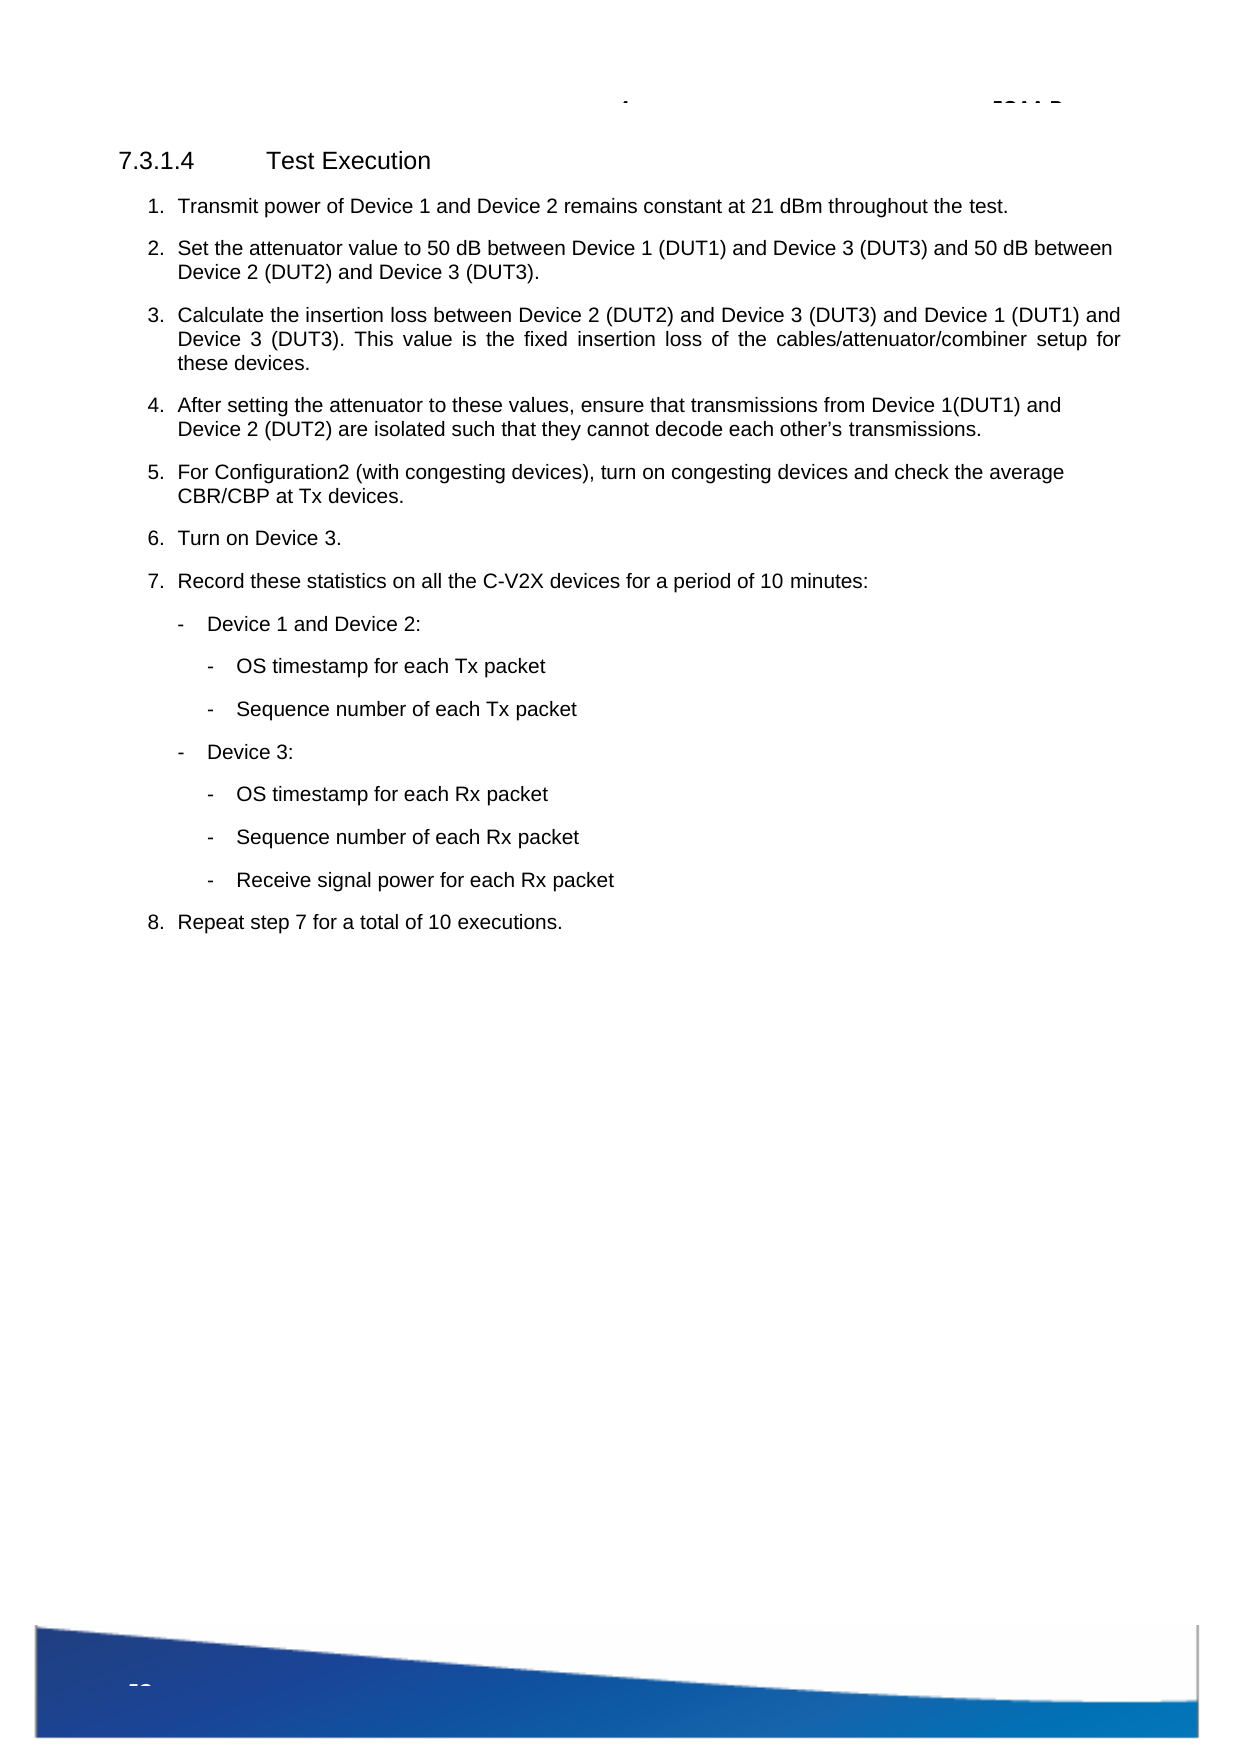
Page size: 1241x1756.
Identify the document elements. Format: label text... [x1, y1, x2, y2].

list Transmit power of Device 1 and Device 2 remains constant at 21 dBm throughout the test. [147, 193, 1240, 217]
list Test Execution [118, 146, 1240, 174]
list For Configuration2 (with congesting devices), turn on congesting devices and check the average CBR/CBP at Tx devices. [147, 459, 1121, 507]
list Sequence number of each Tx packet [207, 697, 1240, 721]
list Device 3: [177, 739, 1240, 763]
list OS timestamp for each Rx packet [207, 782, 1240, 806]
list Calculate the insertion loss between Device 2 (DUT2) and Device 3 (DUT3) and Device 1 (DUT1) and Device 3 (DUT3). This value is the fixed insertion loss of the cables/attenuator/combiner setup for these devices. [147, 302, 1122, 374]
list OS timestamp for each Tx packet [207, 654, 1240, 678]
list Receive signal power for each Rx packet [207, 867, 1240, 891]
list Sequence number of each Rx packet [207, 825, 1240, 849]
list Turn on Device 3. [147, 526, 1240, 550]
list Device 1 and Device 2: [177, 612, 1240, 636]
list Record these statistics on all the C-V2X devices for a period of 10 minutes: [147, 569, 1240, 593]
picture [0, 1625, 1241, 1755]
list Repeat step 7 for a total of 10 executions. [147, 910, 1240, 934]
list After setting the attenuator to these values, ensure that transmissions from Device 1(DUT1) and Device 2 (DUT2) are isolated such that they cannot decode each other’s transmissions. [147, 393, 1122, 441]
list Set the attenuator value to 50 dB between Device 1 (DUT1) and Device 3 (DUT3) and 50 dB between Device 2 (DUT2) and Device 3 (DUT3). [147, 236, 1121, 284]
